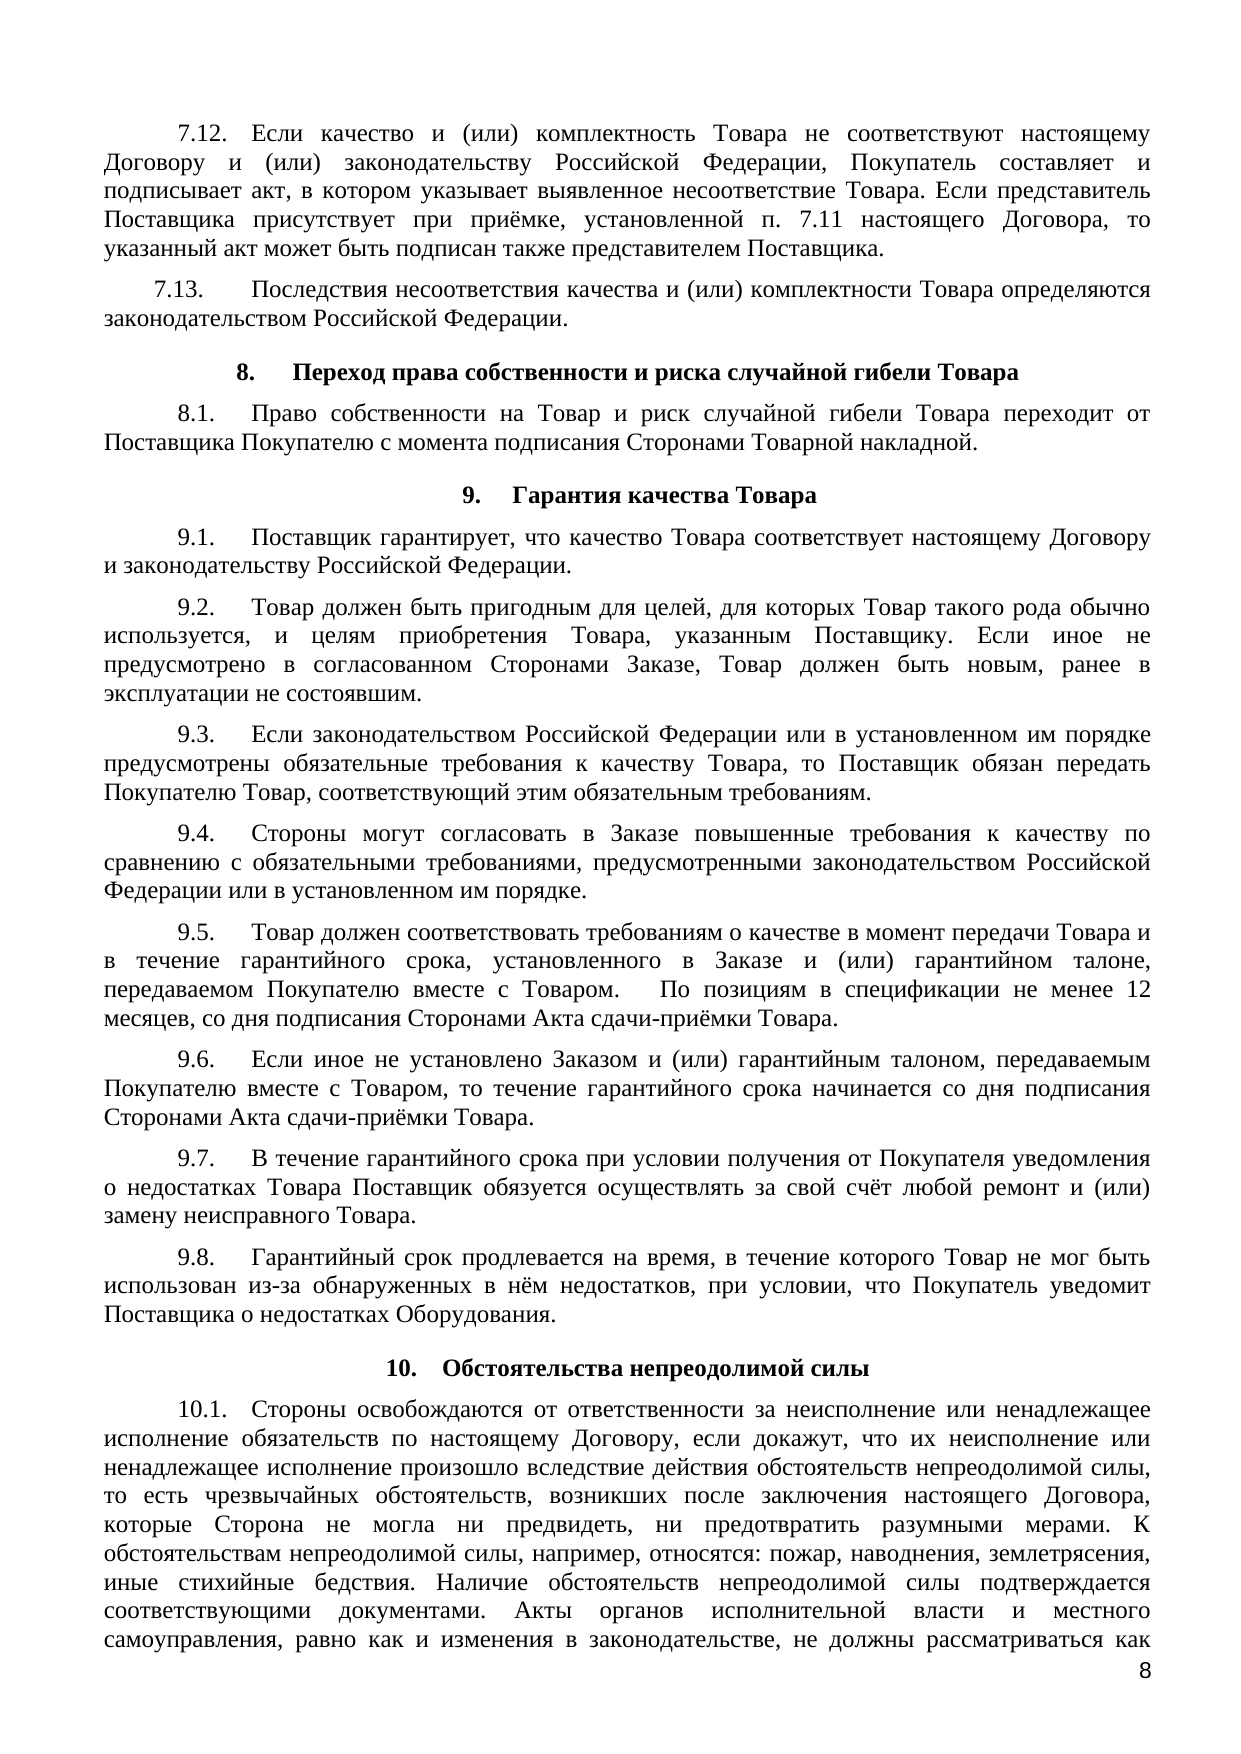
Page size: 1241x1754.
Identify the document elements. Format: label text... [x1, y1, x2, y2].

text 9.6. Если иное не установлено Заказом и (или) гарантийным талоном, передаваемым Покупателю вместе с Товаром, то течение гарантийного срока начинается со дня подписания Сторонами Акта сдачи-приёмки Товара. [103, 1044, 1152, 1131]
list Право собственности на Товар и риск случайной гибели Товара переходит от Поставщика Покупателю с момента подписания Сторонами Товарной накладной. [103, 398, 1152, 456]
text 9.2. Товар должен быть пригодным для целей, для которых Товар такого рода обычно используется, и целям приобретения Товара, указанным Поставщику. Если иное не предусмотрено в согласованном Сторонами Заказе, Товар должен быть новым, ранее в эксплуатации не состоявшим. [103, 592, 1152, 707]
text 7.12. Если качество и (или) комплектность Товара не соответствуют настоящему Договору и (или) законодательству Российской Федерации, Покупатель составляет и подписывает акт, в котором указывает выявленное несоответствие Товара. Если представитель Поставщика присутствует при приёмке, установленной п. 7.11 настоящего Договора, то указанный акт может быть подписан также представителем Поставщика. [103, 118, 1152, 262]
list Обстоятельства непреодолимой силы [103, 1353, 1152, 1382]
text 7.13. Последствия несоответствия качества и (или) комплектности Товара определяются законодательством Российской Федерации. [103, 274, 1152, 332]
list Переход права собственности и риска случайной гибели Товара [103, 357, 1152, 386]
text 9.3. Если законодательством Российской Федерации или в установленном им порядке предусмотрены обязательные требования к качеству Товара, то Поставщик обязан передать Покупателю Товар, соответствующий этим обязательным требованиям. [103, 719, 1152, 806]
text 9.4. Стороны могут согласовать в Заказе повышенные требования к качеству по сравнению с обязательными требованиями, предусмотренными законодательством Российской Федерации или в установленном им порядке. [103, 818, 1152, 904]
text 9.7. В течение гарантийного срока при условии получения от Покупателя уведомления о недостатках Товара Поставщик обязуется осуществлять за свой счёт любой ремонт и (или) замену неисправного Товара. [103, 1143, 1152, 1229]
text 9.1. Поставщик гарантирует, что качество Товара соответствует настоящему Договору и законодательству Российской Федерации. [103, 522, 1152, 579]
text 9.8. Гарантийный срок продлевается на время, в течение которого Товар не мог быть использован из-за обнаруженных в нём недостатков, при условии, что Покупатель уведомит Поставщика о недостатках Оборудования. [103, 1242, 1152, 1328]
text 9. Гарантия качества Товара [103, 481, 1152, 509]
text 9.5. Товар должен соответствовать требованиям о качестве в момент передачи Товара и в течение гарантийного срока, установленного в Заказе и (или) гарантийном талоне, передаваемом Покупателю вместе с Товаром. По позициям в спецификации не менее 12 месяцев, со дня подписания Сторонами Акта сдачи-приёмки Товара. [103, 917, 1152, 1032]
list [103, 1394, 1152, 1653]
